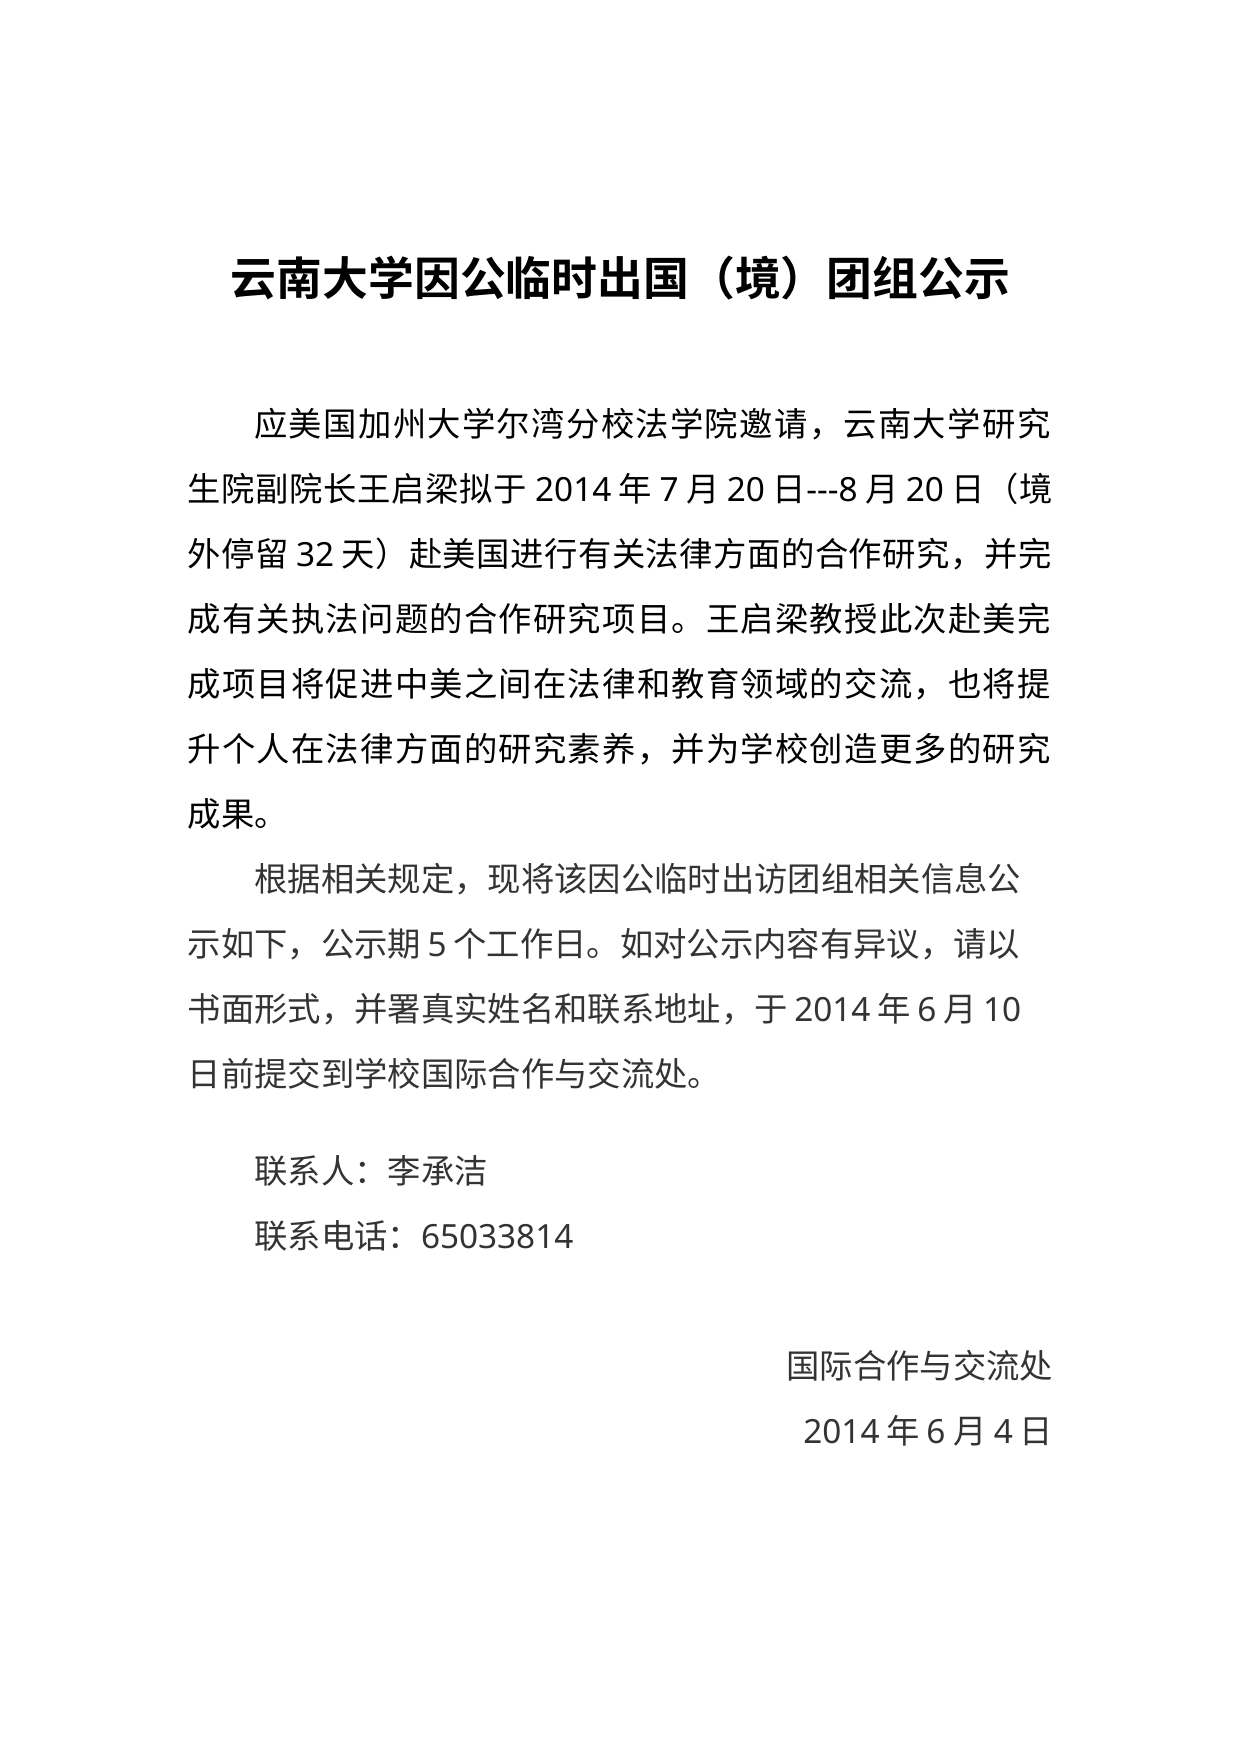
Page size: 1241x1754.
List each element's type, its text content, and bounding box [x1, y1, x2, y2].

text 国际合作与交流处 [187, 1332, 1053, 1397]
text 根据相关规定，现将该因公临时出访团组相关信息公示如下，公示期5个工作日。如对公示内容有异议，请以书面形式，并署真实姓名和联系地址，于2014年6月10日前提交到学校国际合作与交流处。 [187, 844, 1053, 1104]
text 2014年6 月4日 [187, 1397, 1053, 1462]
text 云南大学因公临时出国（境）团组公示 [187, 227, 1053, 324]
text 联系人：李承洁 [187, 1137, 1053, 1202]
text 应美国加州大学尔湾分校法学院邀请，云南大学研究生院副院长王启梁拟于2014年7月20日---8月20日（境外停留32天）赴美国进行有关法律方面的合作研究，并完成有关执法问题的合作研究项目。王启梁教授此次赴美完成项目将促进中美之间在法律和教育领域的交流，也将提升个人在法律方面的研究素养，并为学校创造更多的研究成果。 [187, 389, 1053, 844]
text 联系电话：65033814 [187, 1202, 1053, 1267]
